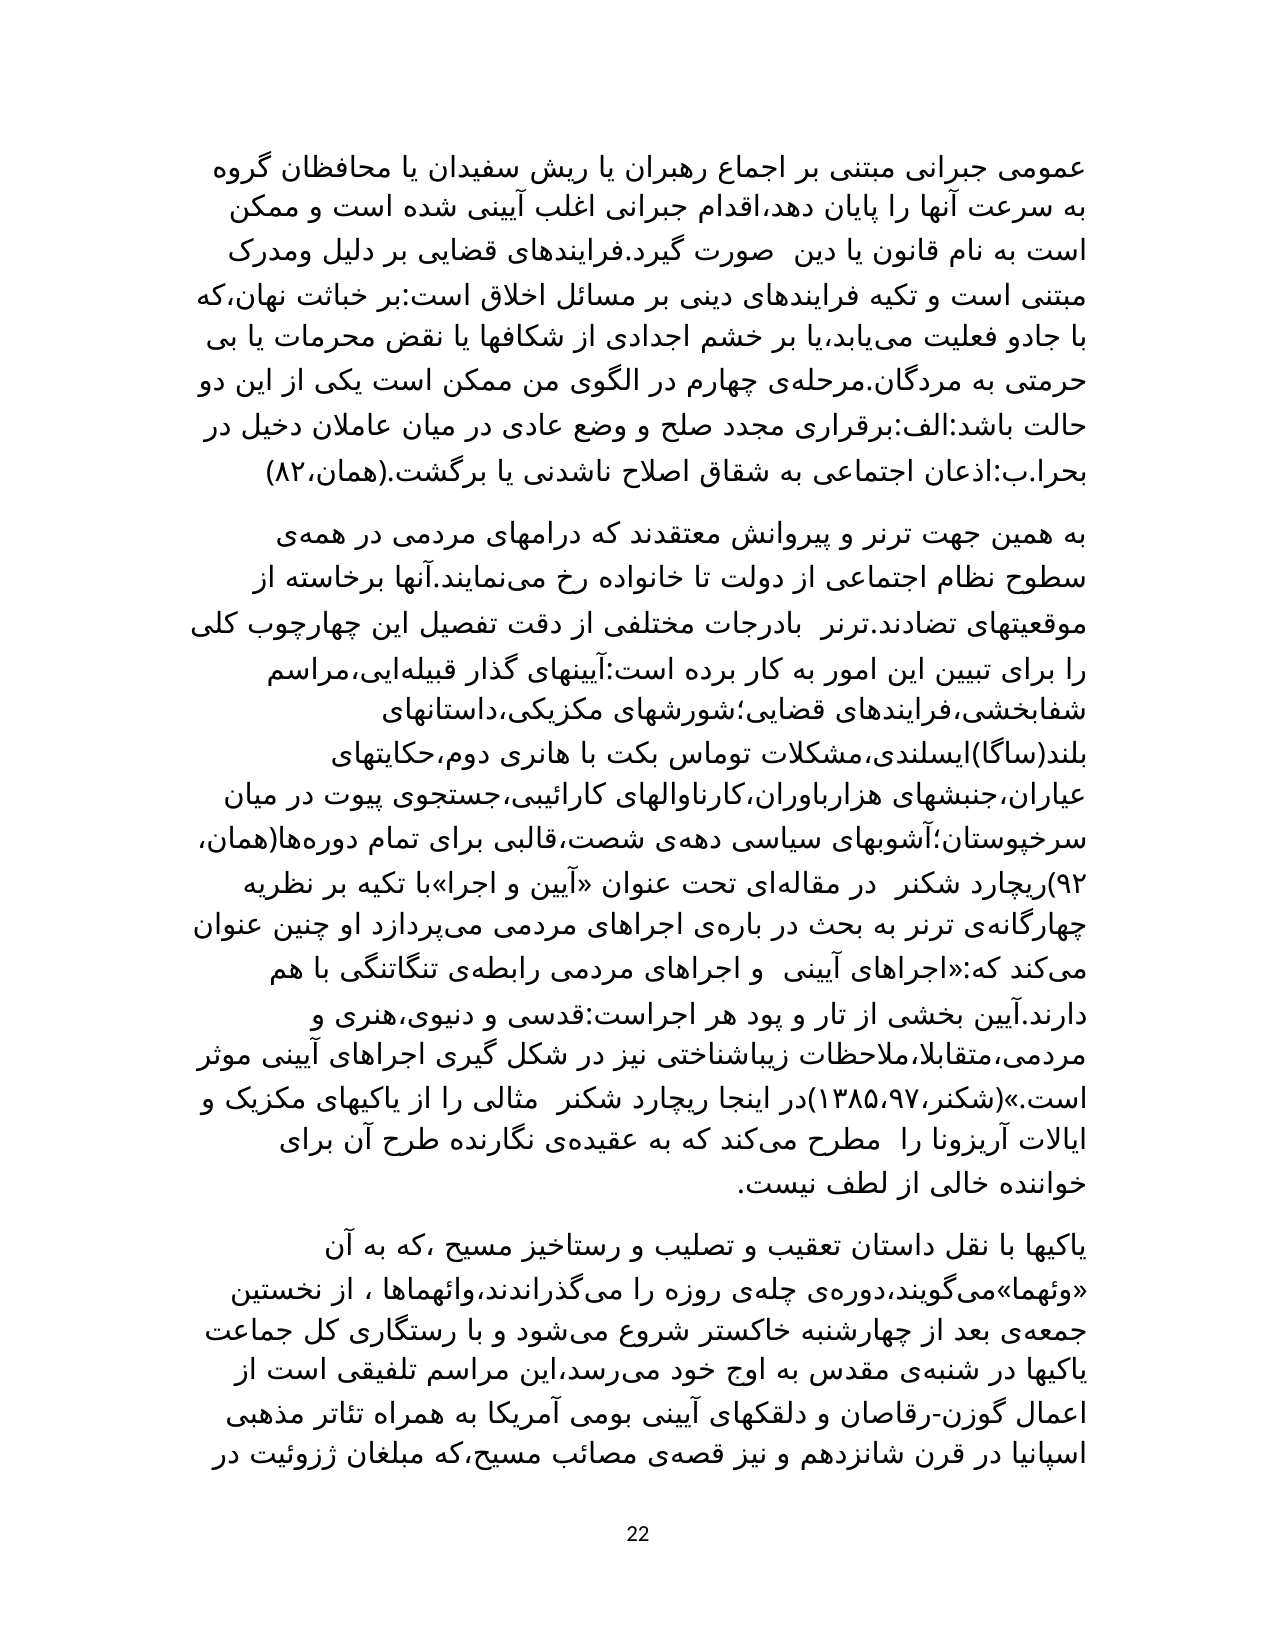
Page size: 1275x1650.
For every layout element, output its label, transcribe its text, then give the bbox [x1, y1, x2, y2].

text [187, 150, 1087, 490]
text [187, 1228, 1087, 1471]
text به همین جهت ترنر و پیروانش معتقدند که درامهای مردمی در همه‌ی سطوح نظام اجتماعی از دولت تا خانواده رخ می‌نمایند.آنها برخاسته از موقعیتهای تضادند.ترنر بادرجات مختلفی از دقت تفصیل این چهارچوب کلی را برای تبیین این امور به کار برده است:آیینهای گذار قبیله‌ایی،مراسم شفابخشی،فرایندهای قضایی؛شورشهای مکزیکی،داستانهای بلند(ساگا)ایسلندی،مشکلات توماس بکت با هانری دوم،حکایتهای عیاران،جنبشهای هزارباوران،کارناوالهای کارائيبی،جستجوی پیوت در میان سرخپوستان؛آشوبهای سیاسی دهه‌ی شصت،قالبی برای تمام دوره‌ها(همان،۹۲)ریچارد شکنر در مقاله‌ای تحت عنوان «آیین و اجرا»با تکیه بر نظریه چهارگانه‌ی ترنر به بحث در باره‌ی اجراهای مردمی می‌پردازد او چنین عنوان می‌کند که:«اجراهای آیینی و اجراهای مردمی رابطه‌ی تنگاتنگی با هم دارند.آیین بخشی از تار و پود هر اجرا‌ست:قدسی و دنیوی،هنری و مردمی،متقابلا،ملاحظات زیباشناختی نیز در شکل گیری اجراهای آیینی موثر است.»(شکنر،۱۳۸۵،۹۷)در اینجا ریچارد شکنر مثالی را از یاکیهای مکزیک و ایالات آریزونا را مطرح می‌کند که به عقیده‌ی نگارنده طرح آن برای خواننده خالی از لطف نیست. [187, 517, 1087, 1202]
